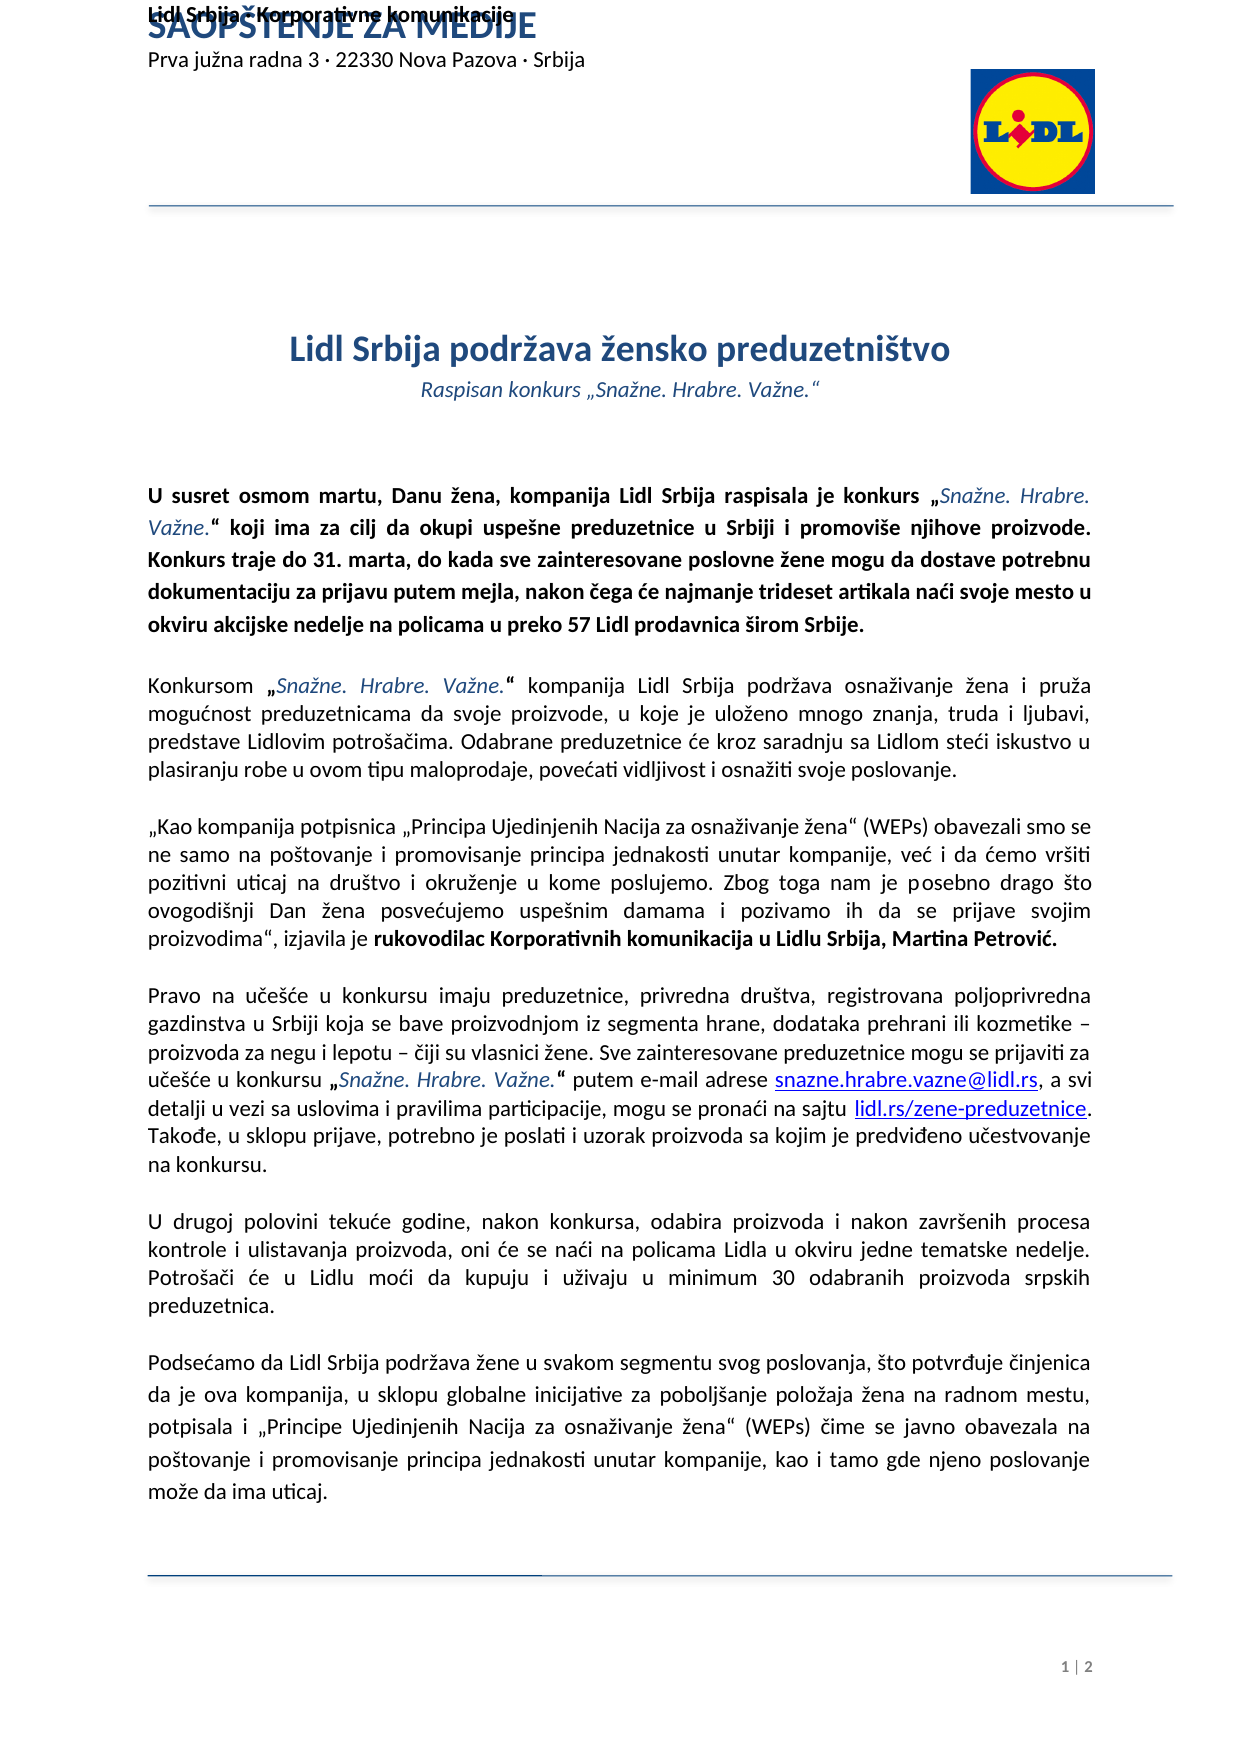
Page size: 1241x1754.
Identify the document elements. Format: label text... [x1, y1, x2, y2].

text „Kao kompanija potpisnica „Principa Ujedinjenih Nacija za osnaživanje žena“ (WEPs) obavezali smo se ne samo na poštovanje i promovisanje principa jednakosti unutar kompanije, već i da ćemo vršiti pozitivni uticaj na društvo i okruženje u kome poslujemo. Zbog toga nam je posebno drago što ovogodišnji Dan žena posvećujemo uspešnim damama i pozivamo ih da se prijave svojim proizvodima“, izjavila je rukovodilac Korporativnih komunikacija u Lidlu Srbija, Martina Petrović. [148, 812, 1092, 952]
text U susret osmom martu, Danu žena, kompanija Lidl Srbija raspisala je konkurs „Snažne. Hrabre. Važne.“ koji ima za cilj da okupi uspešne preduzetnice u Srbiji i promoviše njihove proizvode. Konkurs traje do 31. marta, do kada sve zainteresovane poslovne žene mogu da dostave potrebnu dokumentaciju za prijavu putem mejla, nakon čega će najmanje trideset artikala naći svoje mesto u okviru akcijske nedelje na policama u preko 57 Lidl prodavnica širom Srbije. [148, 481, 1092, 638]
text Lidl Srbija podržava žensko preduzetništvo Raspisan konkurs „Snažne. Hrabre. Važne.“ [148, 325, 1092, 403]
text Podsećamo da Lidl Srbija podržava žene u svakom segmentu svog poslovanja, što potvrđuje činjenica da je ova kompanija, u sklopu globalne inicijative za poboljšanje položaja žena na radnom mestu, potpisala i „Principe Ujedinjenih Nacija za osnaživanje žena“ (WEPs) čime se javno obavezala na poštovanje i promovisanje principa jednakosti unutar kompanije, kao i tamo gde njeno poslovanje može da ima uticaj. [148, 1348, 1092, 1505]
text Konkursom „Snažne. Hrabre. Važne.“ kompanija Lidl Srbija podržava osnaživanje žena i pruža mogućnost preduzetnicama da svoje proizvode, u koje je uloženo mnogo znanja, truda i ljubavi, predstave Lidlovim potrošačima. Odabrane preduzetnice će kroz saradnju sa Lidlom steći iskustvo u plasiranju robe u ovom tipu maloprodaje, povećati vidljivost i osnažiti svoje poslovanje. [148, 671, 1092, 783]
text U drugoj polovini tekuće godine, nakon konkursa, odabira proizvoda i nakon završenih procesa kontrole i ulistavanja proizvoda, oni će se naći na policama Lidla u okviru jedne tematske nedelje. Potrošači će u Lidlu moći da kupuju i uživaju u minimum 30 odabranih proizvoda srpskih preduzetnica. [148, 1207, 1092, 1319]
text Pravo na učešće u konkursu imaju preduzetnice, privredna društva, registrovana poljoprivredna gazdinstva u Srbiji koja se bave proizvodnjom iz segmenta hrane, dodataka prehrani ili kozmetike – proizvoda za negu i lepotu – čiji su vlasnici žene. Sve zainteresovane preduzetnice mogu se prijaviti za učešće u konkursu „Snažne. Hrabre. Važne.“ putem e-mail adrese snazne.hrabre.vazne@lidl.rs, a svi detalji u vezi sa uslovima i pravilima participacije, mogu se pronaći na sajtu lidl.rs/zene-preduzetnice. Takođe, u sklopu prijave, potrebno je poslati i uzorak proizvoda sa kojim je predviđeno učestvovanje na konkursu. [148, 982, 1092, 1178]
picture [970, 69, 1095, 194]
